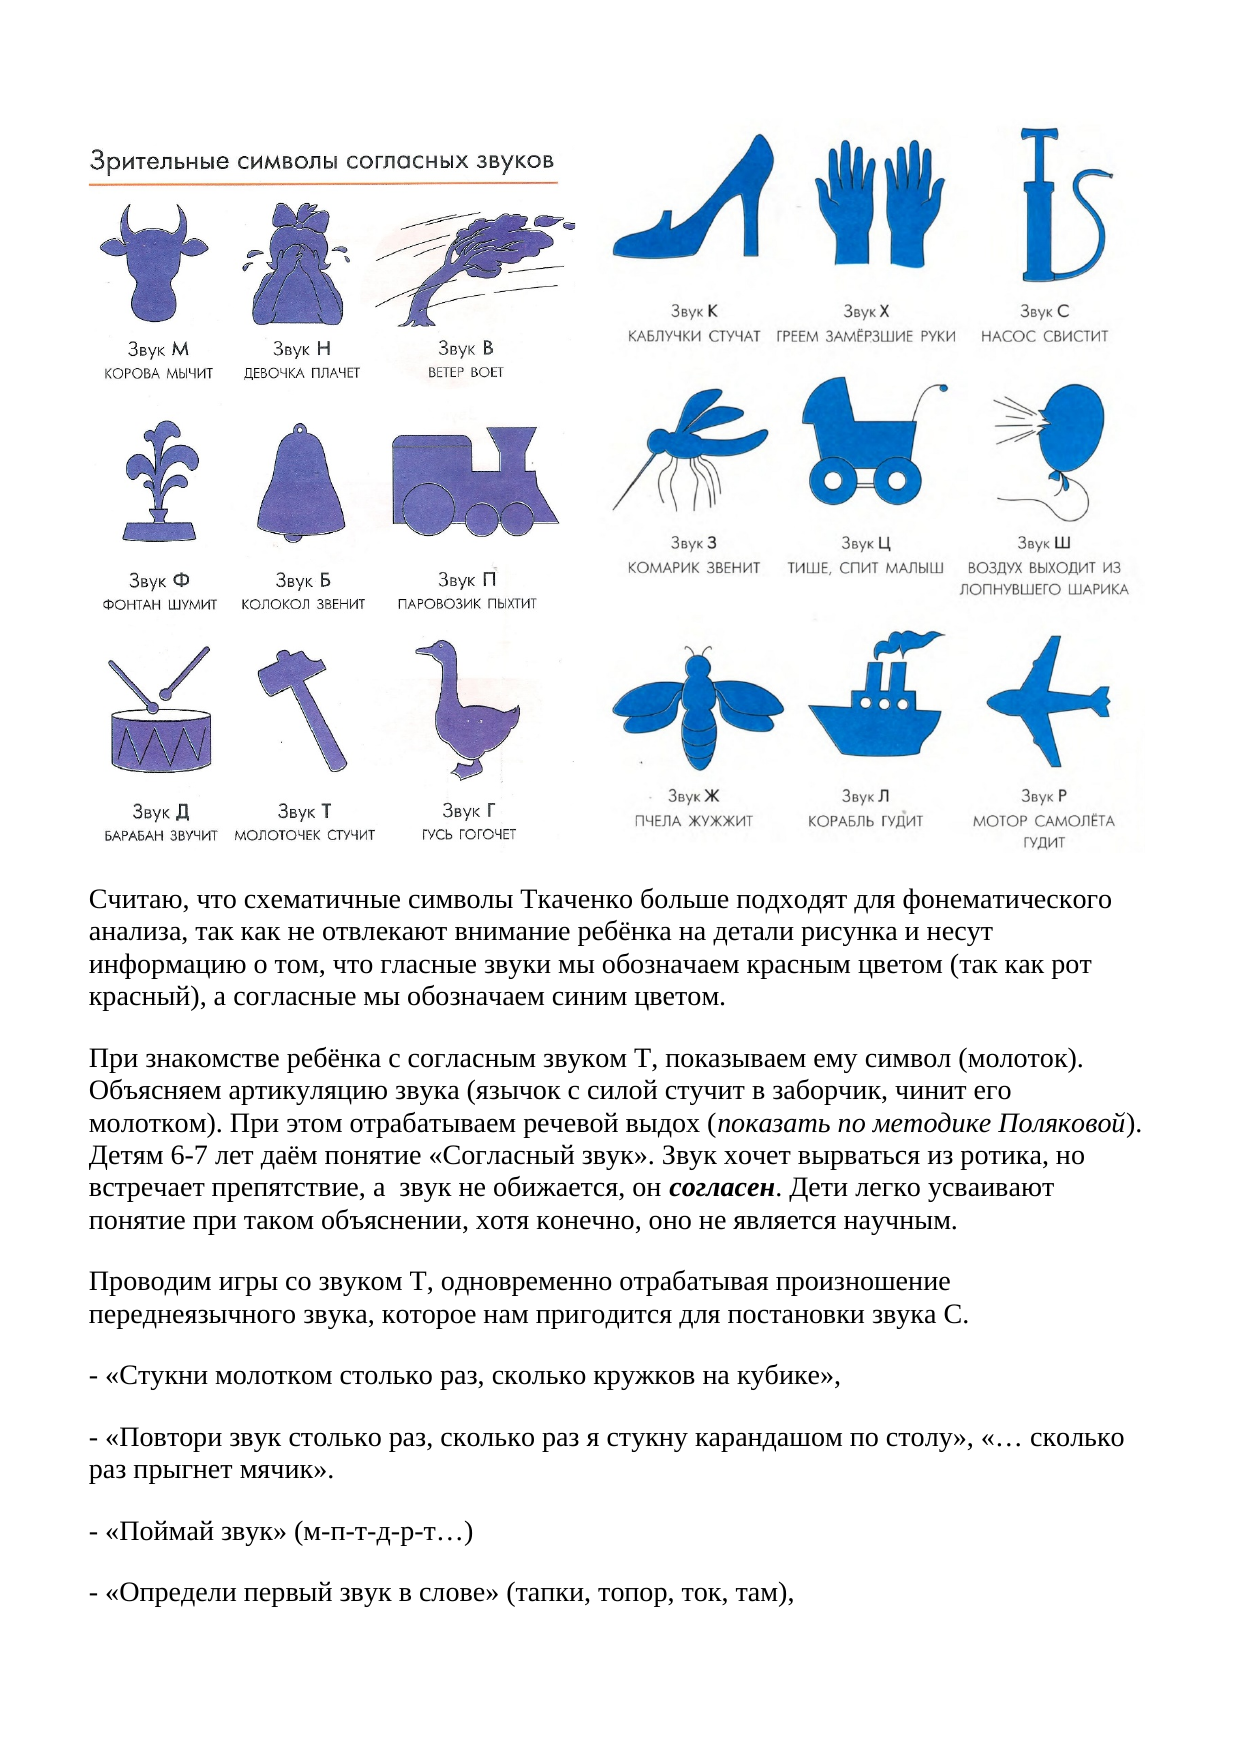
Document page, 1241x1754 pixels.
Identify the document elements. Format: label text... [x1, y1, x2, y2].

picture [88, 142, 576, 853]
text - «Определи первый звук в слове» (тапки, топор, ток, там), [89, 1575, 1152, 1608]
text Проводим игры со звуком Т, одновременно отрабатывая произношение переднеязычного звука, которое нам пригодится для постановки звука С. [89, 1264, 1152, 1329]
text - «Стукни молотком столько раз, сколько кружков на кубике», [89, 1358, 1152, 1391]
text При знакомстве ребёнка с согласным звуком Т, показываем ему символ (молоток). Объясняем артикуляцию звука (язычок с силой стучит в заборчик, чинит его молотком). При этом отрабатываем речевой выдох (показать по методике Поляковой). Детям 6-7 лет даём понятие «Согласный звук». Звук хочет вырваться из ротика, но встречает препятствие, а звук не обижается, он согласен. Дети легко усваивают понятие при таком объяснении, хотя конечно, оно не является научным. [89, 1041, 1152, 1235]
picture [596, 118, 1145, 853]
text - «Поймай звук» (м-п-т-д-р-т…) [89, 1514, 1152, 1546]
text Считаю, что схематичные символы Ткаченко больше подходят для фонематического анализа, так как не отвлекают внимание ребёнка на детали рисунка и несут информацию о том, что гласные звуки мы обозначаем красным цветом (так как рот красный), а согласные мы обозначаем синим цветом. [89, 882, 1152, 1012]
text - «Повтори звук столько раз, сколько раз я стукну карандашом по столу», «… сколько раз прыгнет мячик». [89, 1420, 1152, 1485]
